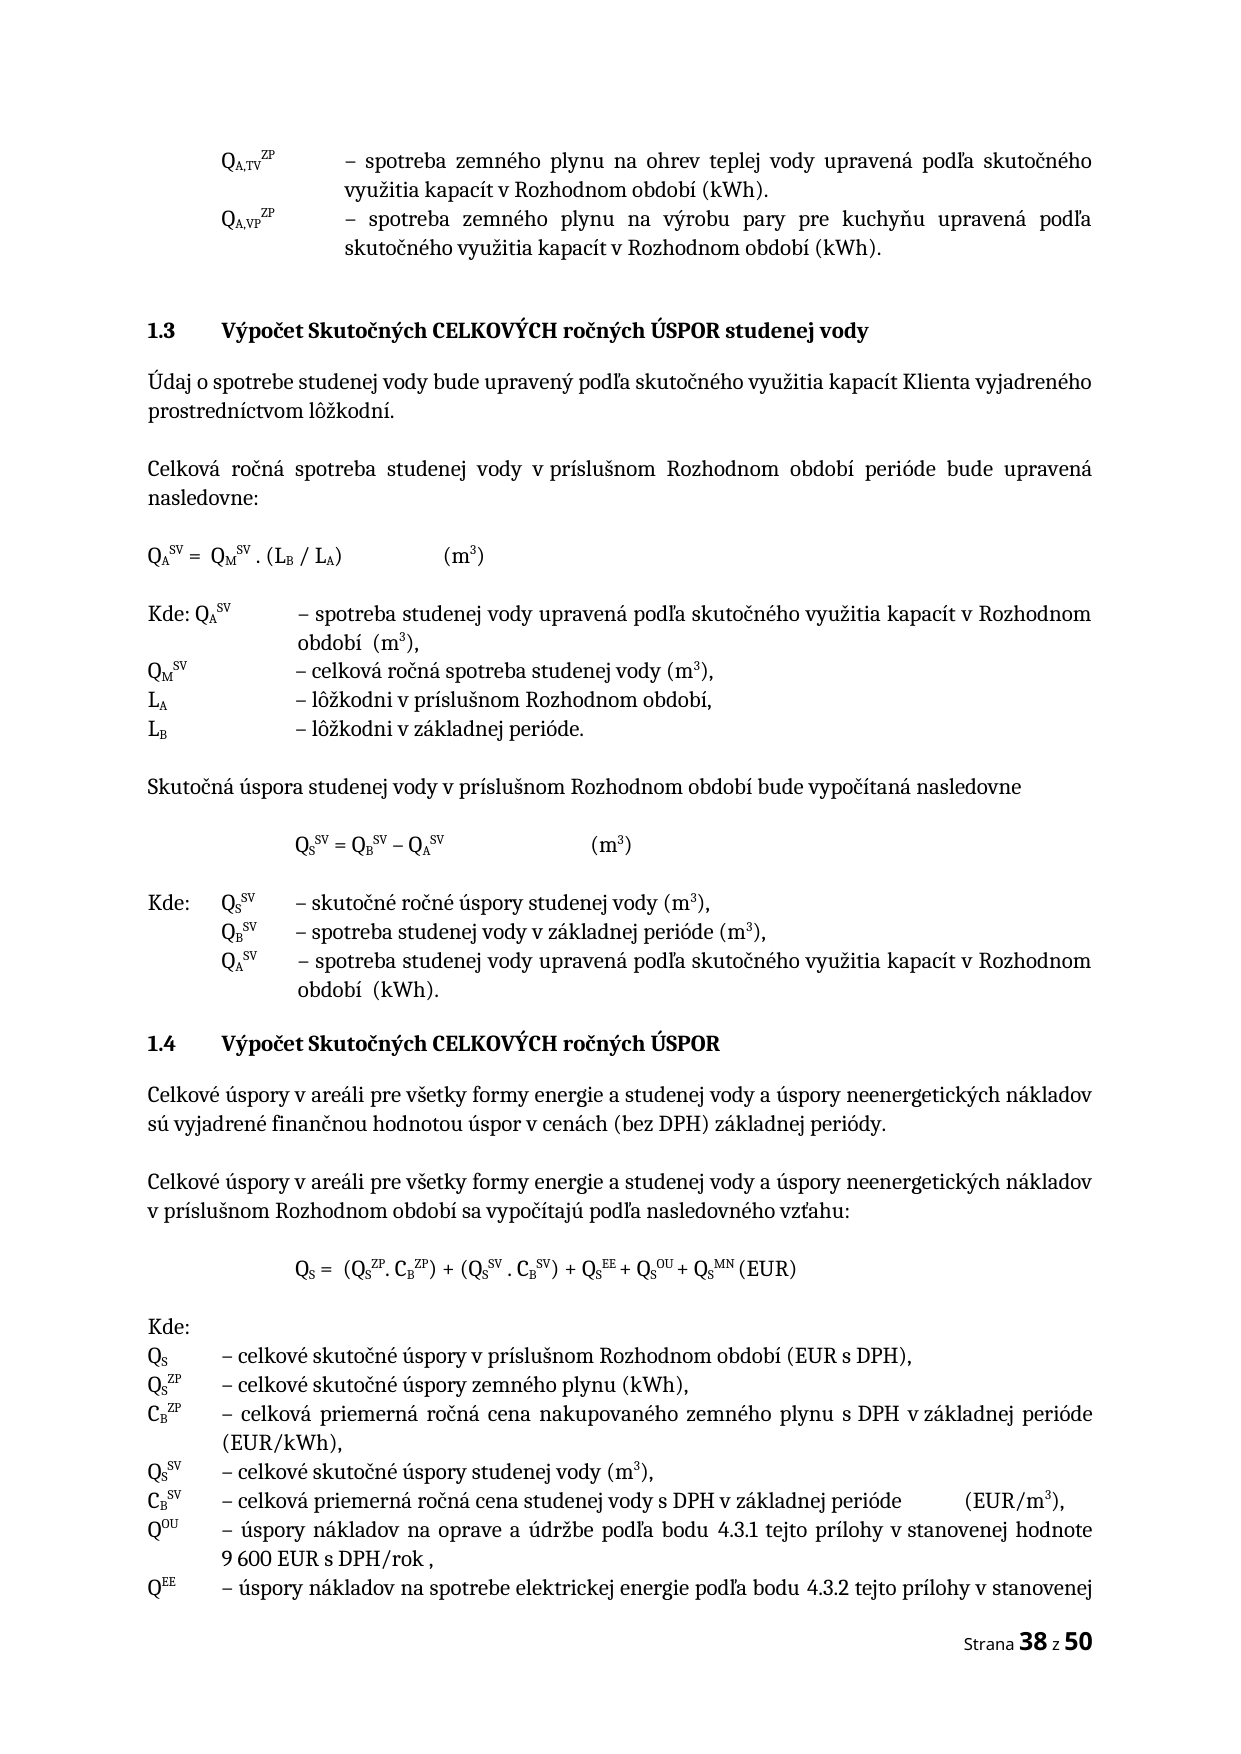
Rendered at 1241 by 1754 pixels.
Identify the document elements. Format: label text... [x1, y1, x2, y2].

text QOU – úspory nákladov na oprave a údržbe podľa bodu 4.3.1 tejto prílohy v stanovenej hodnote 9 600 EUR s DPH/rok , [148, 1517, 1093, 1572]
text Kde: QSSV – skutočné ročné úspory studenej vody (m3), [148, 890, 1093, 916]
list Výpočet Skutočných CELKOVÝCH ročných ÚSPOR [148, 1031, 1093, 1057]
text QASV = QMSV . (LB / LA) (m3) [148, 542, 1093, 569]
text QS – celkové skutočné úspory v príslušnom Rozhodnom období (EUR s DPH), [148, 1343, 1093, 1369]
text QS = (QSZP. CBZP) + (QSSV . CBSV) + QSEE + QSOU + QSMN (EUR) [148, 1256, 1093, 1282]
text QBSV – spotreba studenej vody v základnej perióde (m3), [148, 919, 1093, 945]
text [148, 1574, 1093, 1601]
text QA,TVZP – spotreba zemného plynu na ohrev teplej vody upravená podľa skutočného využitia kapacít v Rozhodnom období (kWh). [221, 148, 1093, 203]
text LB – lôžkodni v základnej perióde. [148, 716, 1093, 743]
text QA,VPZP – spotreba zemného plynu na výrobu pary pre kuchyňu upravená podľa skutočného využitia kapacít v Rozhodnom období (kWh). [221, 206, 1093, 261]
text QSSV = QBSV – QASV (m3) [148, 832, 1093, 858]
text QMSV – celková ročná spotreba studenej vody (m3), [148, 658, 1093, 685]
text Skutočná úspora studenej vody v príslušnom Rozhodnom období bude vypočítaná nasledovne [148, 774, 1093, 801]
text Kde: QASV – spotreba studenej vody upravená podľa skutočného využitia kapacít v Rozhodnom období (m3), [148, 600, 1093, 656]
text Celkové úspory v areáli pre všetky formy energie a studenej vody a úspory neenergetických nákladov sú vyjadrené finančnou hodnotou úspor v cenách (bez DPH) základnej periódy. [148, 1082, 1093, 1137]
text QSSV – celkové skutočné úspory studenej vody (m3), [148, 1459, 1093, 1485]
text Kde: [148, 1314, 1093, 1340]
text CBZP – celková priemerná ročná cena nakupovaného zemného plynu s DPH v základnej perióde (EUR/kWh), [148, 1401, 1093, 1456]
text Celková ročná spotreba studenej vody v príslušnom Rozhodnom období perióde bude upravená nasledovne: [148, 456, 1093, 511]
text Údaj o spotrebe studenej vody bude upravený podľa skutočného využitia kapacít Klienta vyjadreného prostredníctvom lôžkodní. [148, 369, 1093, 424]
text QSZP – celkové skutočné úspory zemného plynu (kWh), [148, 1372, 1093, 1398]
text CBSV – celková priemerná ročná cena studenej vody s DPH v základnej perióde (EUR/m3), [148, 1488, 1093, 1514]
text Celkové úspory v areáli pre všetky formy energie a studenej vody a úspory neenergetických nákladov v príslušnom Rozhodnom období sa vypočítajú podľa nasledovného vzťahu: [148, 1169, 1093, 1224]
list Výpočet Skutočných CELKOVÝCH ročných ÚSPOR studenej vody [148, 317, 1093, 344]
text QASV – spotreba studenej vody upravená podľa skutočného využitia kapacít v Rozhodnom období (kWh). [221, 948, 1093, 1003]
text LA – lôžkodni v príslušnom Rozhodnom období, [148, 687, 1093, 714]
